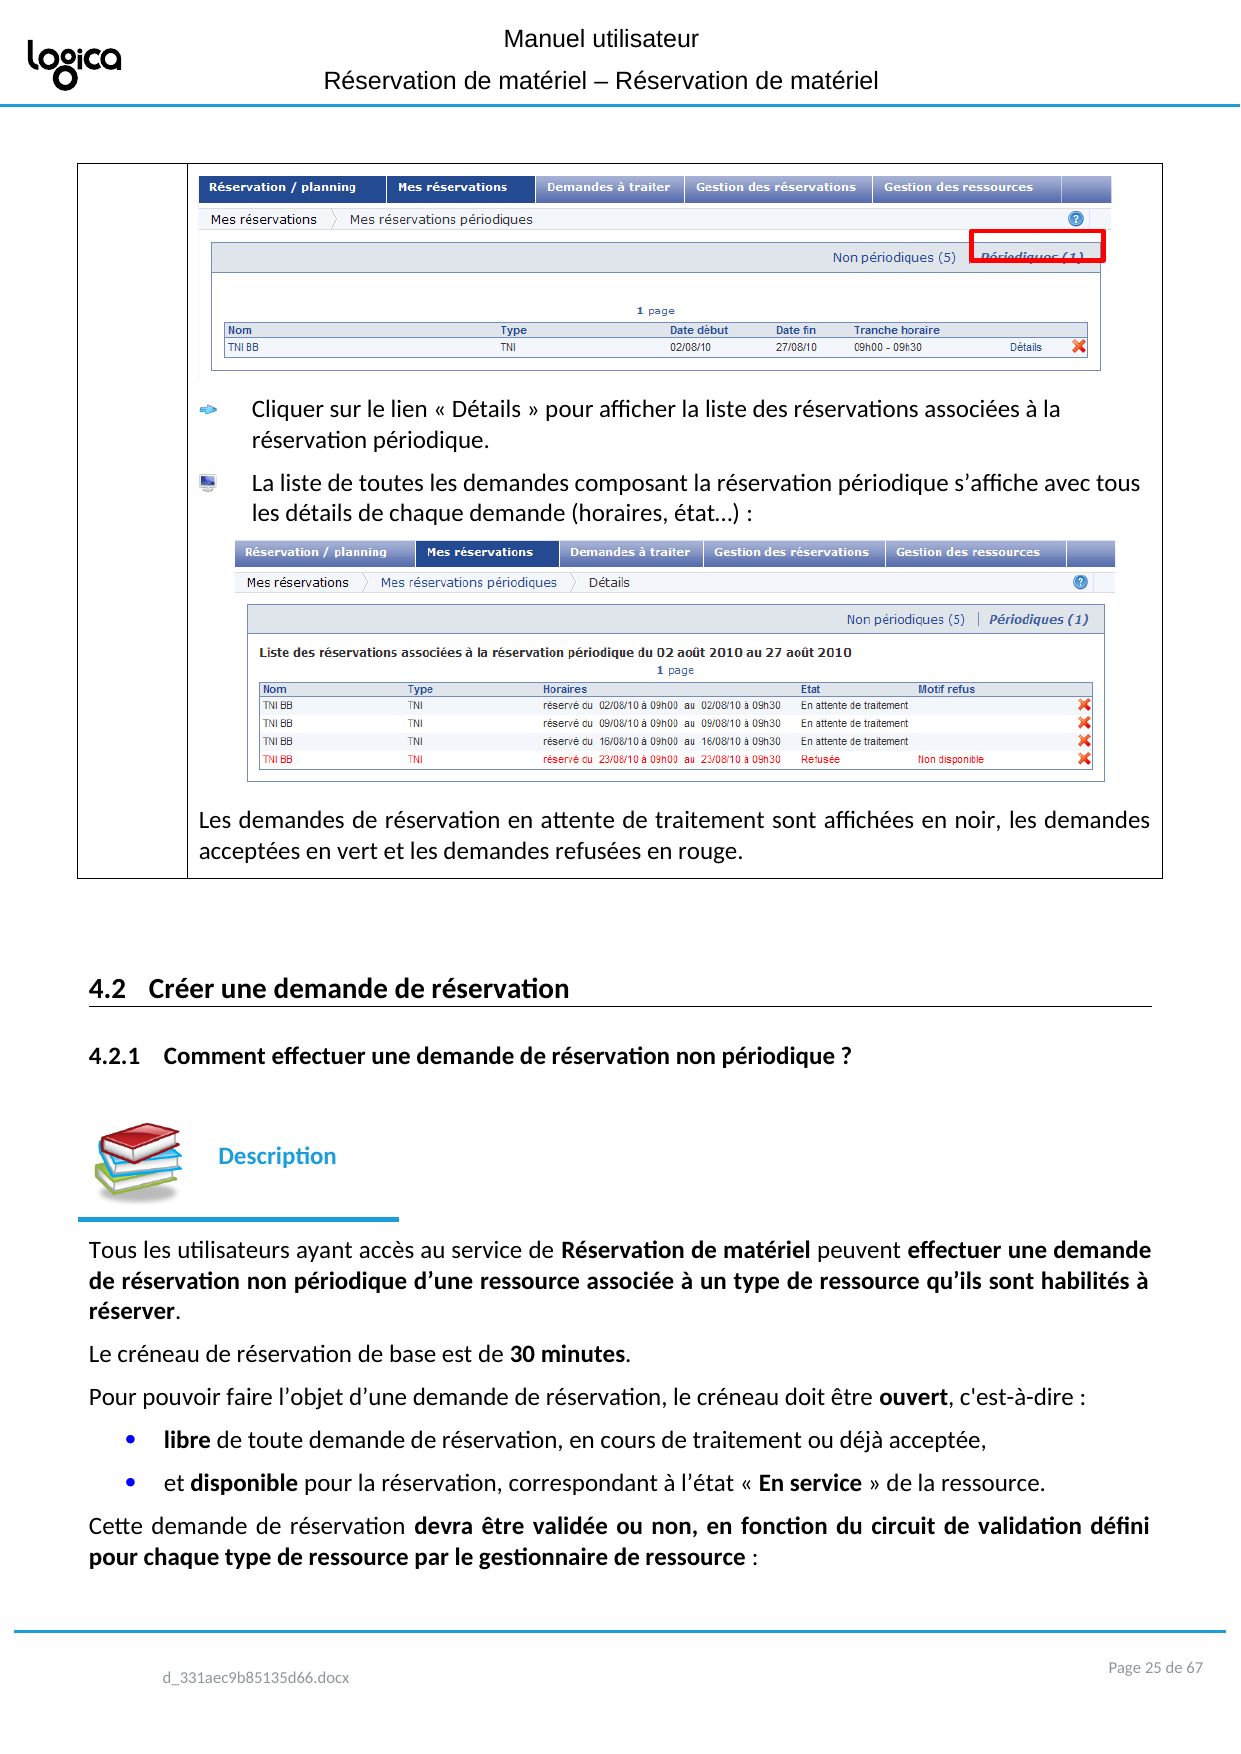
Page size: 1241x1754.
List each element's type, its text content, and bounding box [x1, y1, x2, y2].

picture [234, 540, 1116, 792]
table_header Description [207, 1095, 399, 1217]
text Tous les utilisateurs ayant accès au service de Réservation de matériel peuvent effectuer une demande de réservation non périodique d’une ressource associée à un type de ressource qu’ils sont habilités à réserver. [89, 1234, 1152, 1326]
picture [199, 474, 217, 492]
table_cell [78, 164, 187, 878]
subtitle Comment effectuer une demande de réservation non périodique ? [89, 1044, 1152, 1069]
text libre de toute demande de réservation, en cours de traitement ou déjà acceptée, [126, 1424, 1152, 1455]
text Le créneau de réservation de base est de 30 minutes. [89, 1338, 1152, 1369]
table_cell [188, 164, 1162, 878]
picture [198, 176, 1112, 381]
subtitle Créer une demande de réservation [89, 979, 1152, 1006]
picture [88, 1106, 187, 1205]
text Cette demande de réservation devra être validée ou non, en fonction du circuit de validation défini pour chaque type de ressource par le gestionnaire de ressource : [89, 1511, 1152, 1572]
text et disponible pour la réservation, correspondant à l’état « En service » de la ressource. [126, 1467, 1152, 1498]
picture [199, 401, 217, 418]
table_header [78, 1095, 207, 1217]
text Pour pouvoir faire l’objet d’une demande de réservation, le créneau doit être ouvert, c'est-à-dire : [89, 1381, 1152, 1412]
